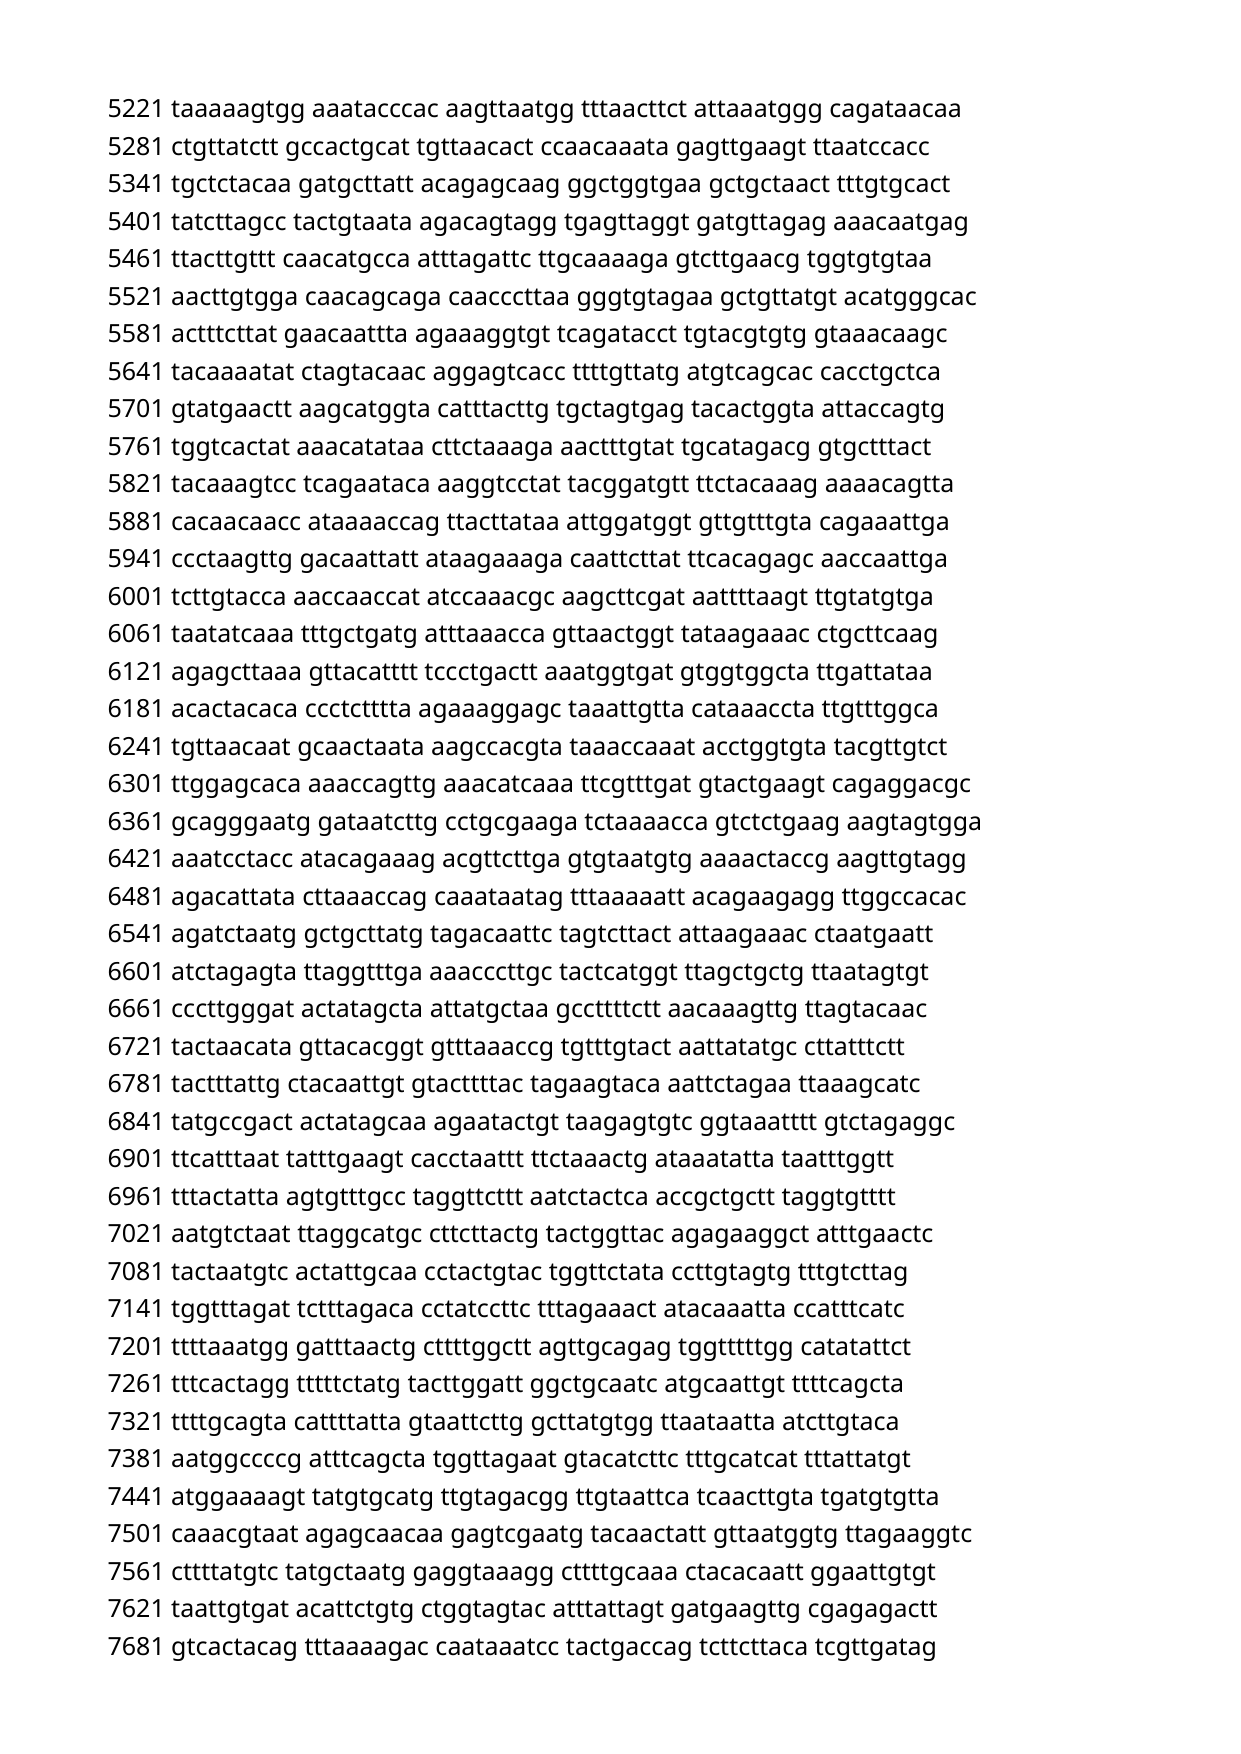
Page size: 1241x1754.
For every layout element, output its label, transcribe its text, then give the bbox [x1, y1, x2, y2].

text 5521 aacttgtgga caacagcaga caacccttaa gggtgtagaa gctgttatgt acatgggcac [75, 277, 1165, 314]
text 6481 agacattata cttaaaccag caaataatag tttaaaaatt acagaagagg ttggccacac [75, 877, 1165, 914]
text 6241 tgttaacaat gcaactaata aagccacgta taaaccaaat acctggtgta tacgttgtct [75, 727, 1165, 764]
text 6421 aaatcctacc atacagaaag acgttcttga gtgtaatgtg aaaactaccg aagttgtagg [75, 839, 1165, 877]
text 6061 taatatcaaa tttgctgatg atttaaacca gttaactggt tataagaaac ctgcttcaag [75, 614, 1165, 652]
text 6961 tttactatta agtgtttgcc taggttcttt aatctactca accgctgctt taggtgtttt [75, 1177, 1165, 1214]
text 5941 ccctaagttg gacaattatt ataagaaaga caattcttat ttcacagagc aaccaattga [75, 539, 1165, 577]
text 5221 taaaaagtgg aaatacccac aagttaatgg tttaacttct attaaatggg cagataacaa [75, 89, 1165, 127]
text 6601 atctagagta ttaggtttga aaacccttgc tactcatggt ttagctgctg ttaatagtgt [75, 952, 1165, 989]
text 7201 ttttaaatgg gatttaactg cttttggctt agttgcagag tggtttttgg catatattct [75, 1327, 1165, 1364]
text 6301 ttggagcaca aaaccagttg aaacatcaaa ttcgtttgat gtactgaagt cagaggacgc [75, 764, 1165, 802]
text 7561 cttttatgtc tatgctaatg gaggtaaagg cttttgcaaa ctacacaatt ggaattgtgt [75, 1552, 1165, 1589]
text 6181 acactacaca ccctctttta agaaaggagc taaattgtta cataaaccta ttgtttggca [75, 689, 1165, 727]
text 7321 ttttgcagta cattttatta gtaattcttg gcttatgtgg ttaataatta atcttgtaca [75, 1402, 1165, 1439]
text 5701 gtatgaactt aagcatggta catttacttg tgctagtgag tacactggta attaccagtg [75, 389, 1165, 427]
text 6541 agatctaatg gctgcttatg tagacaattc tagtcttact attaagaaac ctaatgaatt [75, 914, 1165, 952]
text 6661 cccttgggat actatagcta attatgctaa gccttttctt aacaaagttg ttagtacaac [75, 989, 1165, 1027]
text 5581 actttcttat gaacaattta agaaaggtgt tcagatacct tgtacgtgtg gtaaacaagc [75, 314, 1165, 352]
text 5461 ttacttgttt caacatgcca atttagattc ttgcaaaaga gtcttgaacg tggtgtgtaa [75, 239, 1165, 277]
text 5881 cacaacaacc ataaaaccag ttacttataa attggatggt gttgtttgta cagaaattga [75, 502, 1165, 539]
text 6361 gcagggaatg gataatcttg cctgcgaaga tctaaaacca gtctctgaag aagtagtgga [75, 802, 1165, 839]
text 6781 tactttattg ctacaattgt gtacttttac tagaagtaca aattctagaa ttaaagcatc [75, 1064, 1165, 1102]
text 6901 ttcatttaat tatttgaagt cacctaattt ttctaaactg ataaatatta taatttggtt [75, 1139, 1165, 1177]
text 5281 ctgttatctt gccactgcat tgttaacact ccaacaaata gagttgaagt ttaatccacc [75, 127, 1165, 164]
text 7381 aatggccccg atttcagcta tggttagaat gtacatcttc tttgcatcat tttattatgt [75, 1439, 1165, 1477]
text 5761 tggtcactat aaacatataa cttctaaaga aactttgtat tgcatagacg gtgctttact [75, 427, 1165, 464]
text 6841 tatgccgact actatagcaa agaatactgt taagagtgtc ggtaaatttt gtctagaggc [75, 1102, 1165, 1139]
text 7021 aatgtctaat ttaggcatgc cttcttactg tactggttac agagaaggct atttgaactc [75, 1214, 1165, 1252]
text 7501 caaacgtaat agagcaacaa gagtcgaatg tacaactatt gttaatggtg ttagaaggtc [75, 1514, 1165, 1552]
text 7681 gtcactacag tttaaaagac caataaatcc tactgaccag tcttcttaca tcgttgatag [75, 1627, 1165, 1664]
text 5401 tatcttagcc tactgtaata agacagtagg tgagttaggt gatgttagag aaacaatgag [75, 202, 1165, 239]
text 7441 atggaaaagt tatgtgcatg ttgtagacgg ttgtaattca tcaacttgta tgatgtgtta [75, 1477, 1165, 1514]
text 6121 agagcttaaa gttacatttt tccctgactt aaatggtgat gtggtggcta ttgattataa [75, 652, 1165, 689]
text 6721 tactaacata gttacacggt gtttaaaccg tgtttgtact aattatatgc cttatttctt [75, 1027, 1165, 1064]
text 7261 tttcactagg tttttctatg tacttggatt ggctgcaatc atgcaattgt ttttcagcta [75, 1364, 1165, 1402]
text 5341 tgctctacaa gatgcttatt acagagcaag ggctggtgaa gctgctaact tttgtgcact [75, 164, 1165, 202]
text 5821 tacaaagtcc tcagaataca aaggtcctat tacggatgtt ttctacaaag aaaacagtta [75, 464, 1165, 502]
text 5641 tacaaaatat ctagtacaac aggagtcacc ttttgttatg atgtcagcac cacctgctca [75, 352, 1165, 389]
text 7621 taattgtgat acattctgtg ctggtagtac atttattagt gatgaagttg cgagagactt [75, 1589, 1165, 1627]
text 7141 tggtttagat tctttagaca cctatccttc tttagaaact atacaaatta ccatttcatc [75, 1289, 1165, 1327]
text 6001 tcttgtacca aaccaaccat atccaaacgc aagcttcgat aattttaagt ttgtatgtga [75, 577, 1165, 614]
text 7081 tactaatgtc actattgcaa cctactgtac tggttctata ccttgtagtg tttgtcttag [75, 1252, 1165, 1289]
